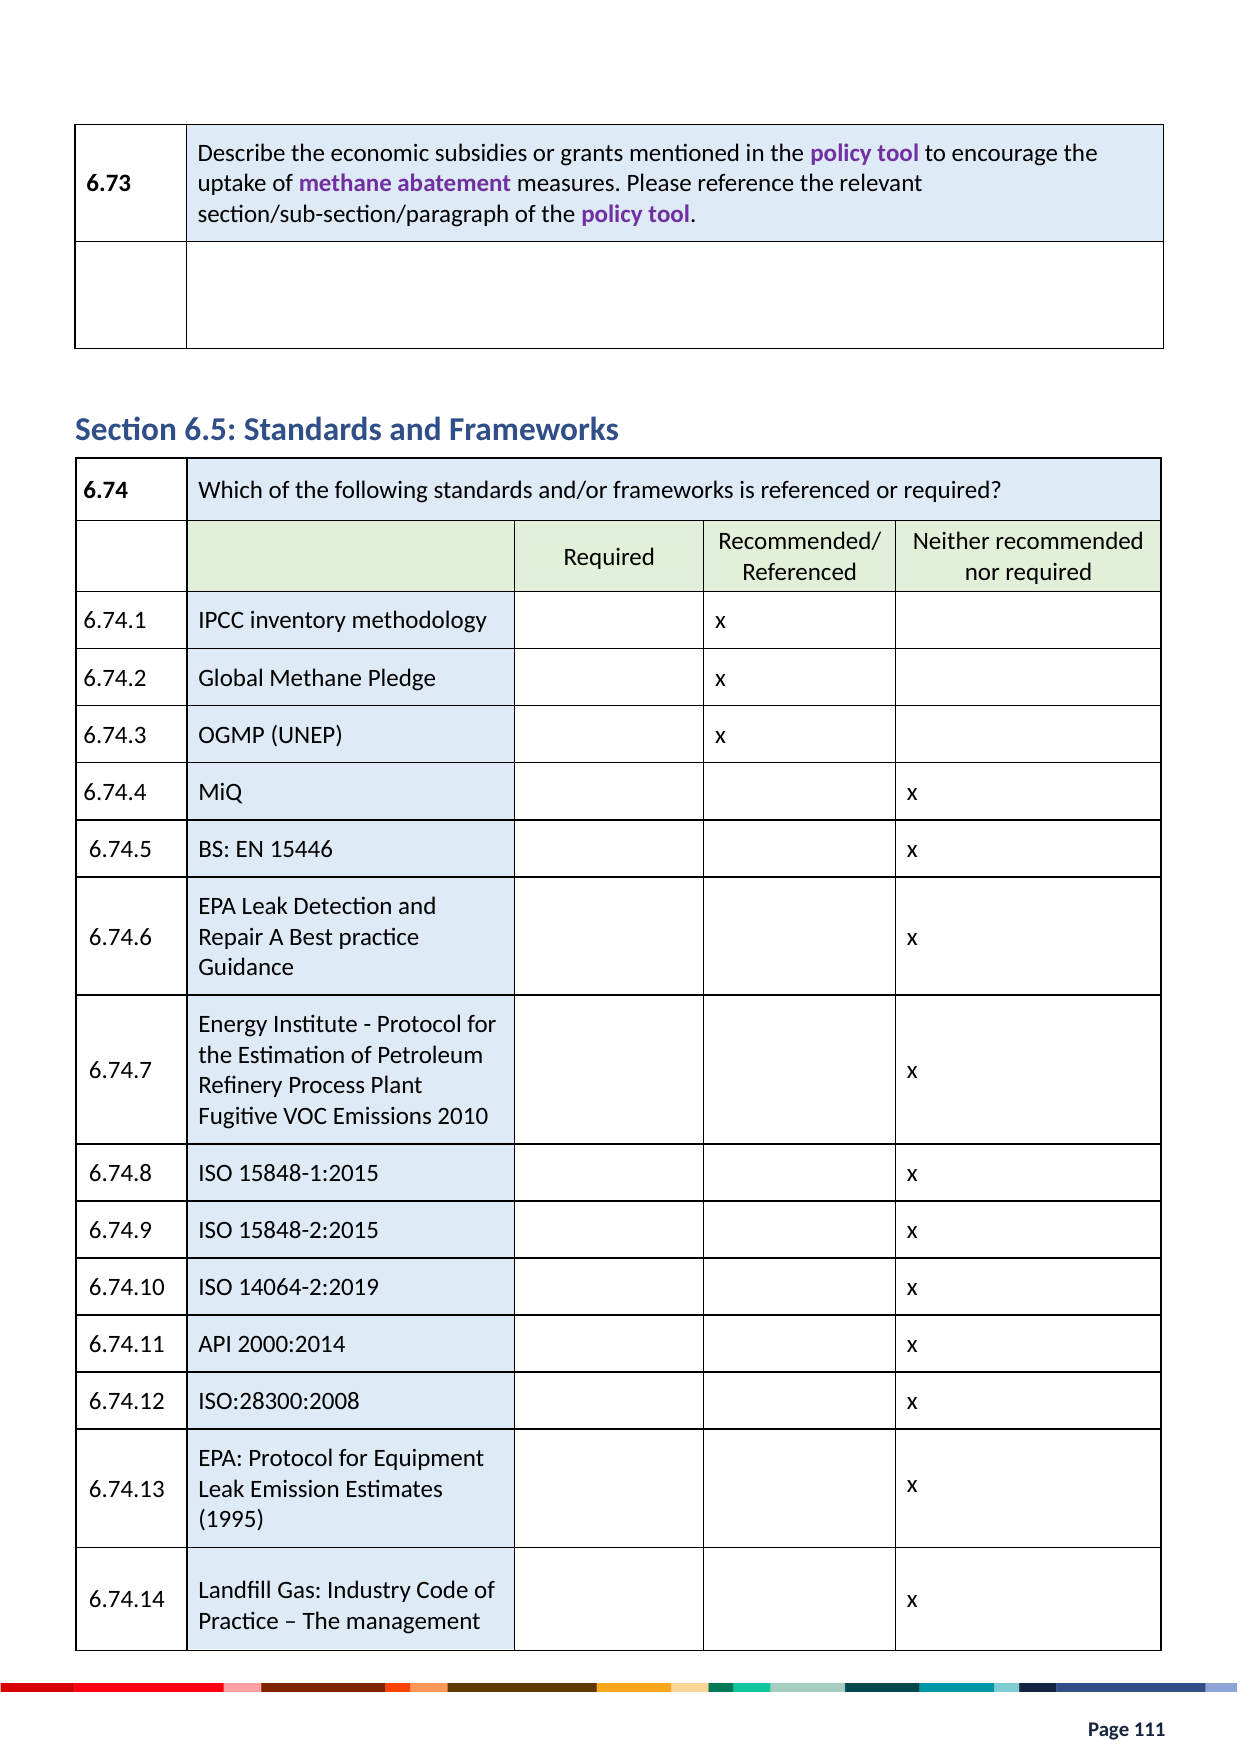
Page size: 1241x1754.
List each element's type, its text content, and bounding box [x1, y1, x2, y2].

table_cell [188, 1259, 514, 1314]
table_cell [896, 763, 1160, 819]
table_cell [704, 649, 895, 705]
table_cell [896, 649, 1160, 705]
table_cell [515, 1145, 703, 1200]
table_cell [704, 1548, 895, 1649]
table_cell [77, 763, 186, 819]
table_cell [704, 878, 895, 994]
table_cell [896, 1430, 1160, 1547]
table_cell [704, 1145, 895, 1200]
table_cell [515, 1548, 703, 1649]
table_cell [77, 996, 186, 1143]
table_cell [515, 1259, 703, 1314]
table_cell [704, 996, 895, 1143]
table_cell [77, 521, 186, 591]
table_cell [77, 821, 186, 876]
subtitle Section 6.5: Standards and Frameworks [75, 408, 1165, 449]
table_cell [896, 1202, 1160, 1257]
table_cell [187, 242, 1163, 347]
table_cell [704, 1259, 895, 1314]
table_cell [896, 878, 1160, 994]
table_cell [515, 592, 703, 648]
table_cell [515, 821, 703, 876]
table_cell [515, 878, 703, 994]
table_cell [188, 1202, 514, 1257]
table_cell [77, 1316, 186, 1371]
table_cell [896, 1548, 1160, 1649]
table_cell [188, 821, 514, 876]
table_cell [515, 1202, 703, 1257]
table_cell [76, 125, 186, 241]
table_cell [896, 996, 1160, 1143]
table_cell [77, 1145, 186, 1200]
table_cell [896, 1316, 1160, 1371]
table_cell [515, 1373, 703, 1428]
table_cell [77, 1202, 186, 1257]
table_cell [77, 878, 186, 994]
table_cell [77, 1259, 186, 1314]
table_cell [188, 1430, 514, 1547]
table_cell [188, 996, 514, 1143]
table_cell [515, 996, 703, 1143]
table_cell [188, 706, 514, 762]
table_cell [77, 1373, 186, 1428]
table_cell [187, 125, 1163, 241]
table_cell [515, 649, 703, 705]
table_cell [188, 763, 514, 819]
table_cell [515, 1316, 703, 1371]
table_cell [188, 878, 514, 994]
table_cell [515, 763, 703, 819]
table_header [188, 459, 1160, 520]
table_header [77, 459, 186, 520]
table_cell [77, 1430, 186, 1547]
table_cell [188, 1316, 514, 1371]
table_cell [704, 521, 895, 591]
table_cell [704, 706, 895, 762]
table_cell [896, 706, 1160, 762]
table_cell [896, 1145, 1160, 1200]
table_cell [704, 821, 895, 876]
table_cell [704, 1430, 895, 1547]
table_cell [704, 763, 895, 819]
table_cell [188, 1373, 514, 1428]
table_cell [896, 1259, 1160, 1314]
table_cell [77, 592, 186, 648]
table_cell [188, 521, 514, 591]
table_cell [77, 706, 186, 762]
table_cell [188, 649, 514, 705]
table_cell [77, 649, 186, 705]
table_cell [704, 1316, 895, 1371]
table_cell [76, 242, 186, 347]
picture [0, 1683, 1236, 1692]
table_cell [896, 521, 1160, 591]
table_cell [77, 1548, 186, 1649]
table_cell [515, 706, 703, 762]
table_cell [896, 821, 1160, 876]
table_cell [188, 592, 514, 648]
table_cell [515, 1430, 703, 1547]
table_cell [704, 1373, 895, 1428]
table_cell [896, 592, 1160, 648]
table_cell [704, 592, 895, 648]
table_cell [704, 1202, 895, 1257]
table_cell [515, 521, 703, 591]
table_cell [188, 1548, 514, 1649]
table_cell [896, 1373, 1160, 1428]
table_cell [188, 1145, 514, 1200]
